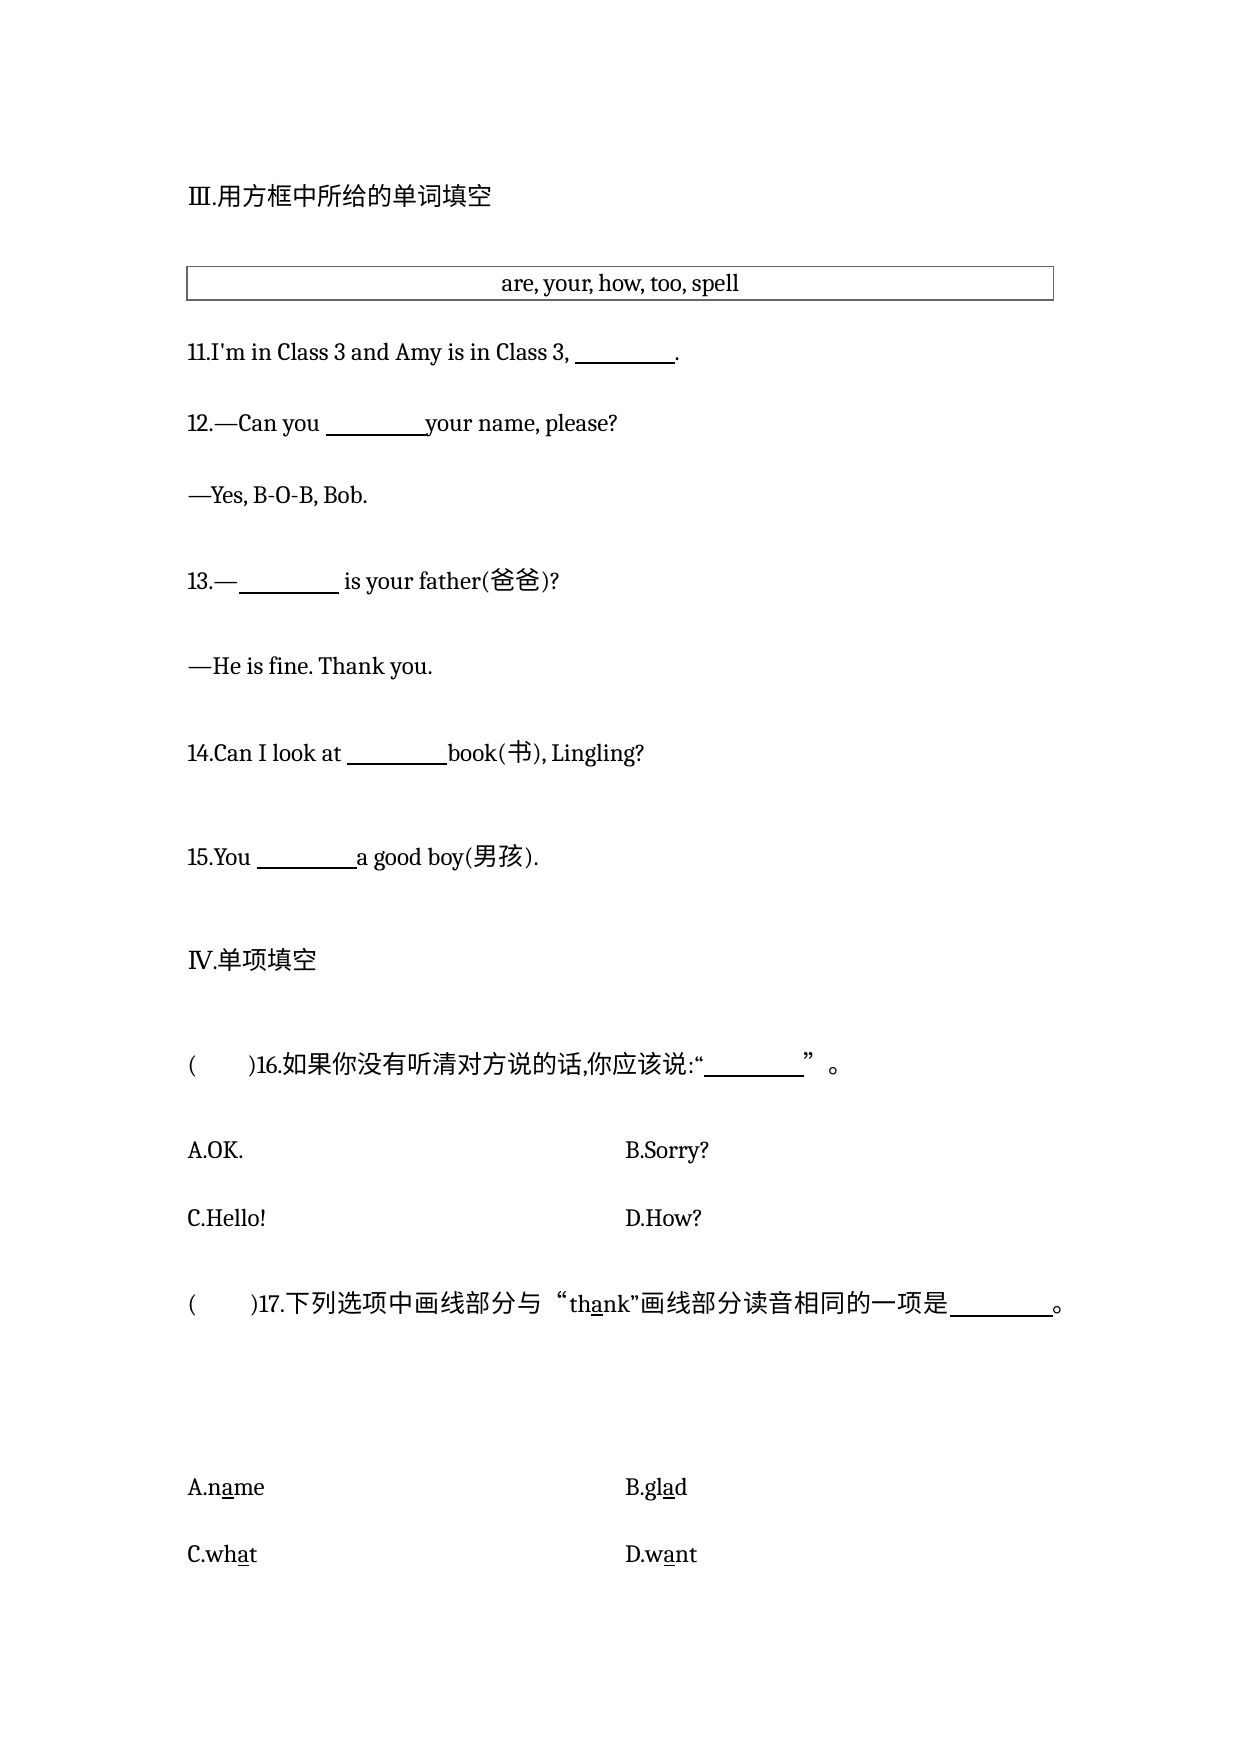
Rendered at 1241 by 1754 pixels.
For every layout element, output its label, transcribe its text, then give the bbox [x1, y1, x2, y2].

text —Yes, B-O-B, Bob. [187, 479, 1053, 511]
text 15.You a good boy(男孩). [187, 822, 1053, 887]
text Ⅳ.单项填空 [187, 926, 1053, 991]
text C.Hello! D.How? [187, 1202, 1053, 1234]
text ( )17.下列选项中画线部分与“thank”画线部分读音相同的一项是 。 [187, 1269, 1053, 1432]
text —He is fine. Thank you. [187, 650, 1053, 683]
text 12.—Can you your name, please? [187, 407, 1053, 440]
text are, your, how, too, spell [188, 267, 1053, 299]
text 13.— is your father(爸爸)? [187, 546, 1053, 611]
text 11.I'm in Class 3 and Amy is in Class 3, . [187, 336, 1053, 368]
text A.OK. B.Sorry? [187, 1134, 1053, 1166]
text 14.Can I look at book(书), Lingling? [187, 718, 1053, 783]
text A.name B.glad [187, 1471, 1053, 1503]
text Ⅲ.用方框中所给的单词填空 [187, 162, 1053, 227]
text ( )16.如果你没有听清对方说的话,你应该说:“ ”。 [187, 1030, 1053, 1095]
text C.what D.want [187, 1538, 1053, 1571]
